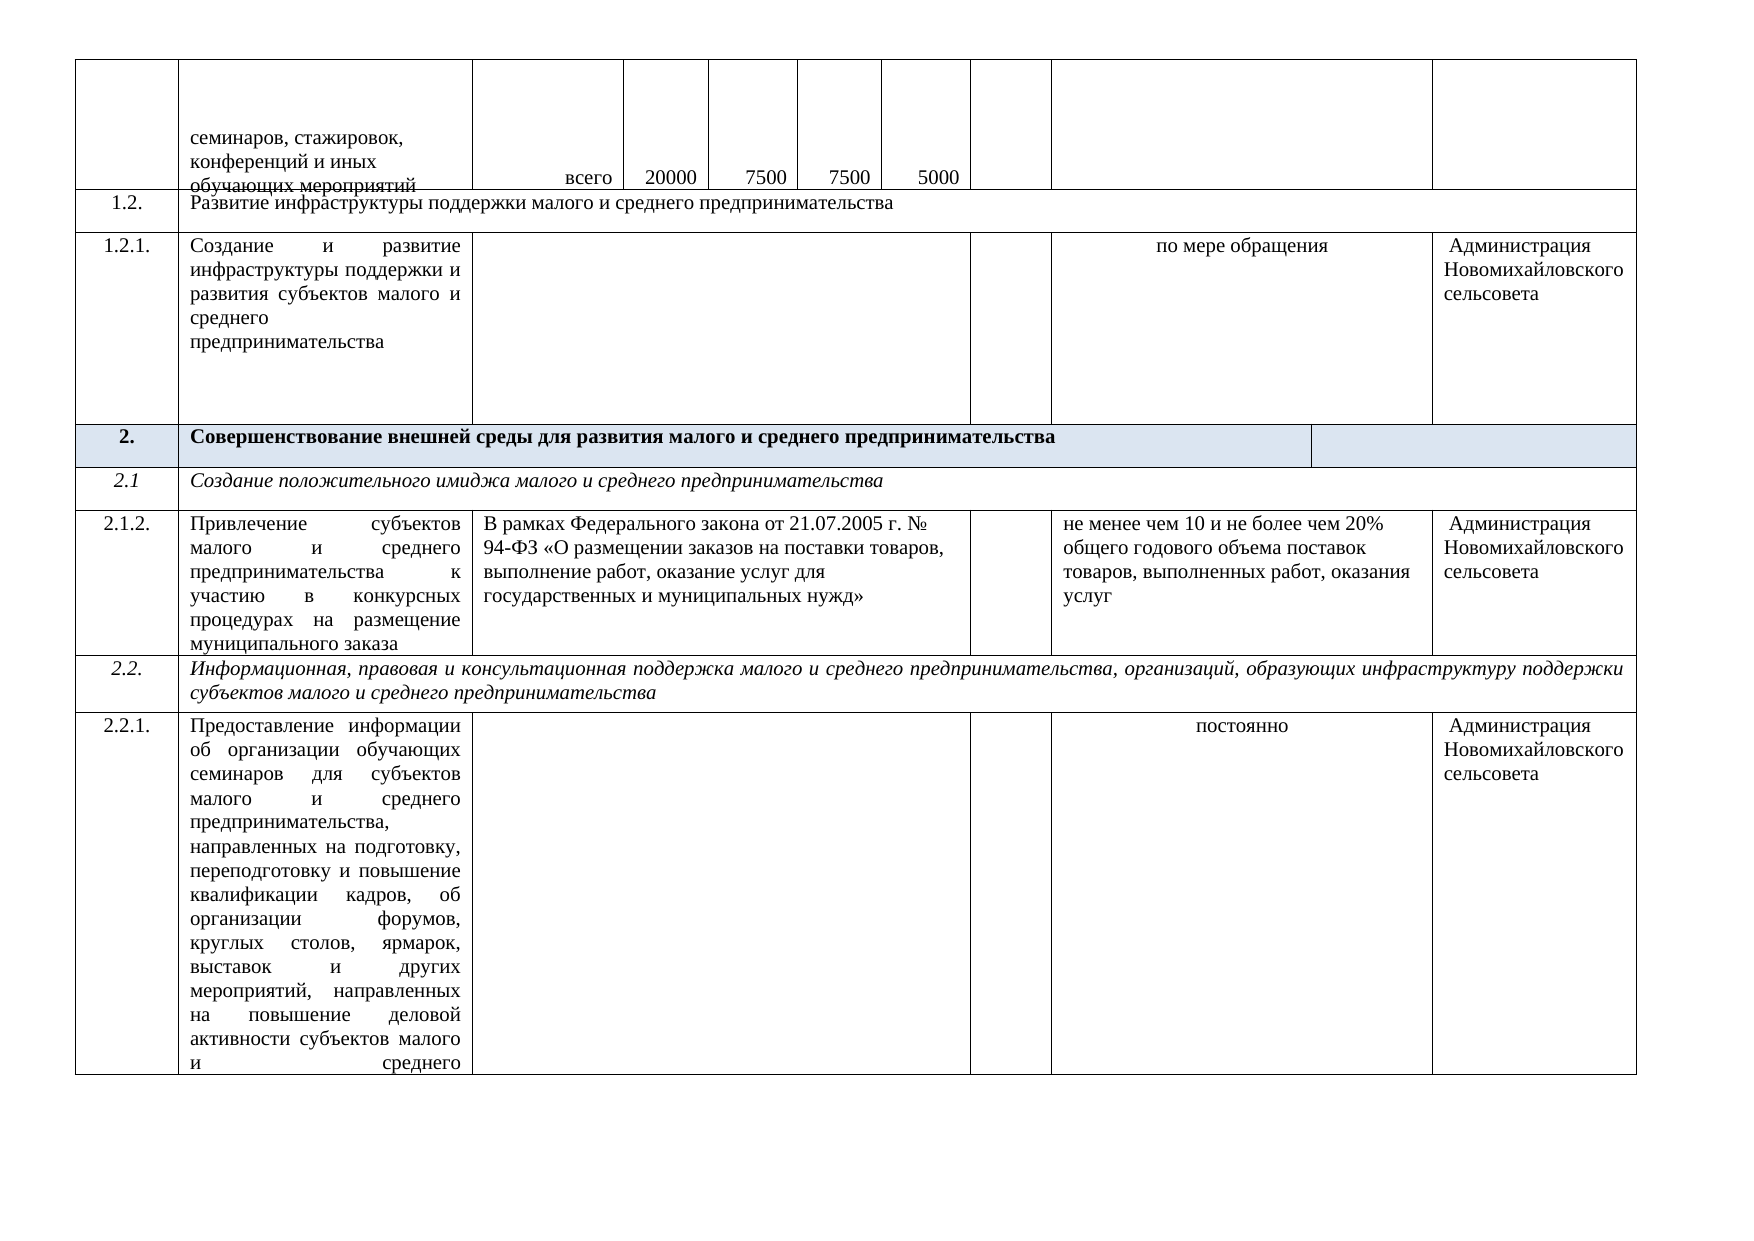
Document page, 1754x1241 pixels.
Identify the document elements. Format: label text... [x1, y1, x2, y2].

table_cell [473, 713, 970, 1074]
table_cell Создание и развитие инфраструктуры поддержки и развития субъектов малого и среднего предпринимательства [179, 233, 472, 423]
table_cell 2. [76, 425, 178, 467]
table_cell Привлечение субъектов малого и среднего предпринимательства к участию в конкурсных процедурах на размещение муниципального заказа [179, 511, 472, 655]
table_cell Администрация Новомихайловского сельсовета [1433, 511, 1636, 655]
table_cell 2.2. [76, 656, 178, 712]
table_cell по мере обращения [1052, 233, 1432, 423]
table_cell [473, 233, 970, 423]
table_cell 5000 [882, 60, 970, 189]
table_cell [971, 60, 1051, 189]
table_cell Создание положительного имиджа малого и среднего предпринимательства [179, 468, 1636, 509]
table_cell Совершенствование внешней среды для развития малого и среднего предпринимательства [179, 425, 1311, 467]
table_cell 2.2.1. [76, 713, 178, 1074]
table_cell не менее чем 10 и не более чем 20% общего годового объема поставок товаров, выполненных работ, оказания услуг [1052, 511, 1432, 655]
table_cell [1433, 713, 1636, 1074]
table_cell 1.2.1. [76, 233, 178, 423]
table_cell Развитие инфраструктуры поддержки малого и среднего предпринимательства [179, 190, 1636, 232]
table_cell [1312, 425, 1636, 467]
table_cell 2.1.2. [76, 511, 178, 655]
table_cell 20000 [624, 60, 708, 189]
table_cell 2.1 [76, 468, 178, 509]
table_cell 1.2. [76, 190, 178, 232]
table_cell постоянно [1052, 713, 1432, 1074]
table_cell Информационная, правовая и консультационная поддержка малого и среднего предпринимательства, организаций, образующих инфраструктуру поддержки субъектов малого и среднего предпринимательства [179, 656, 1636, 712]
table_cell [971, 713, 1051, 1074]
table_cell 7500 [709, 60, 797, 189]
table_cell В рамках Федерального закона от 21.07.2005 г. № 94-ФЗ «О размещении заказов на поставки товаров, выполнение работ, оказание услуг для государственных и муниципальных нужд» [473, 511, 970, 655]
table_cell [1433, 233, 1636, 423]
table_cell всего [473, 60, 623, 189]
table_cell [971, 511, 1051, 655]
table_cell [971, 233, 1051, 423]
table_cell 7500 [798, 60, 881, 189]
